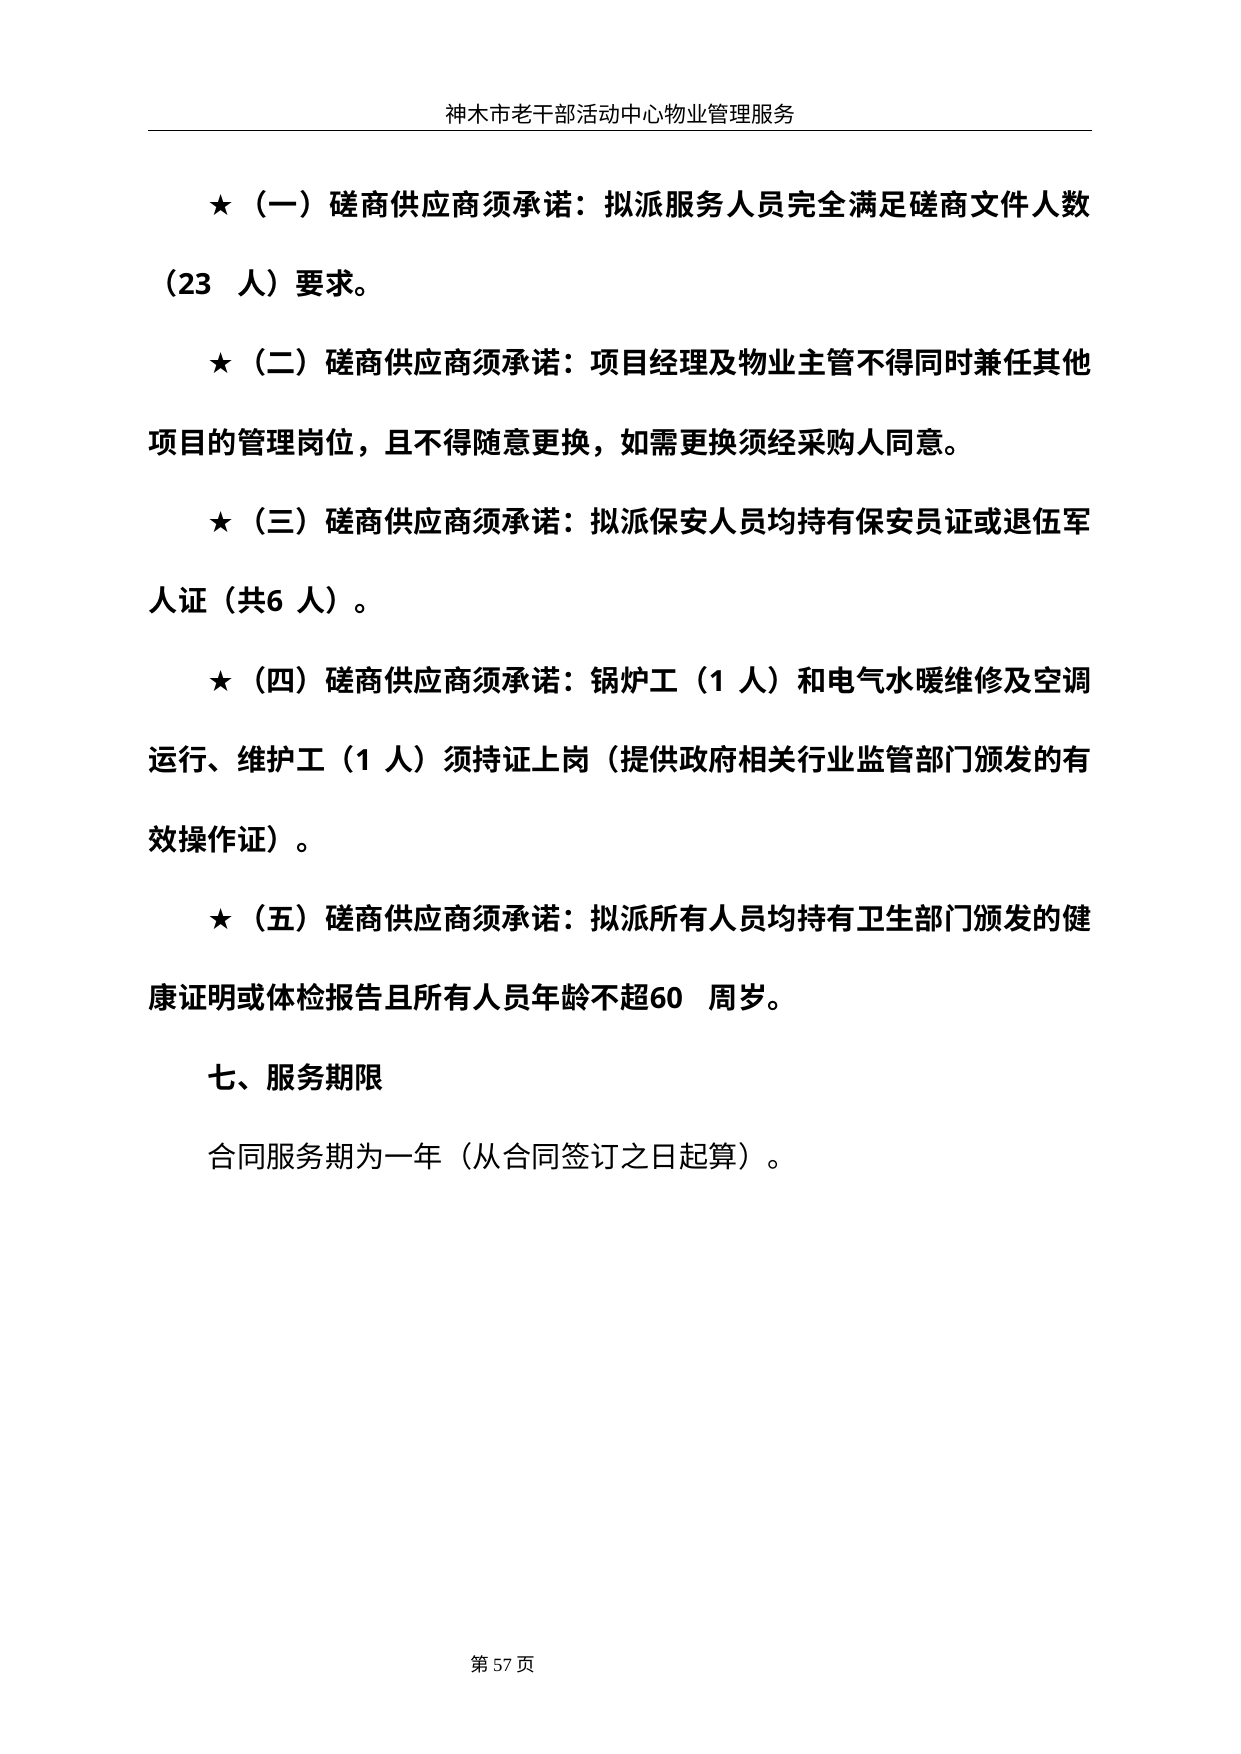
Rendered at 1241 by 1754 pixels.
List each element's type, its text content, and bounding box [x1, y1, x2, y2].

text ★（一）磋商供应商须承诺：拟派服务人员完全满足磋商文件人数（23人）要求。 [148, 163, 1092, 321]
text ★（五）磋商供应商须承诺：拟派所有人员均持有卫生部门颁发的健康证明或体检报告且所有人员年龄不超60周岁。 [148, 877, 1092, 1036]
text ★（四）磋商供应商须承诺：锅炉工（1人）和电气水暖维修及空调运行、维护工（1人）须持证上岗（提供政府相关行业监管部门颁发的有效操作证）。 [148, 639, 1092, 877]
text 七、服务期限 [148, 1036, 1092, 1115]
text ★（二）磋商供应商须承诺：项目经理及物业主管不得同时兼任其他项目的管理岗位，且不得随意更换，如需更换须经采购人同意。 [148, 321, 1092, 480]
text 合同服务期为一年（从合同签订之日起算）。 [148, 1115, 1092, 1194]
text ★（三）磋商供应商须承诺：拟派保安人员均持有保安员证或退伍军人证（共6人）。 [148, 480, 1092, 639]
